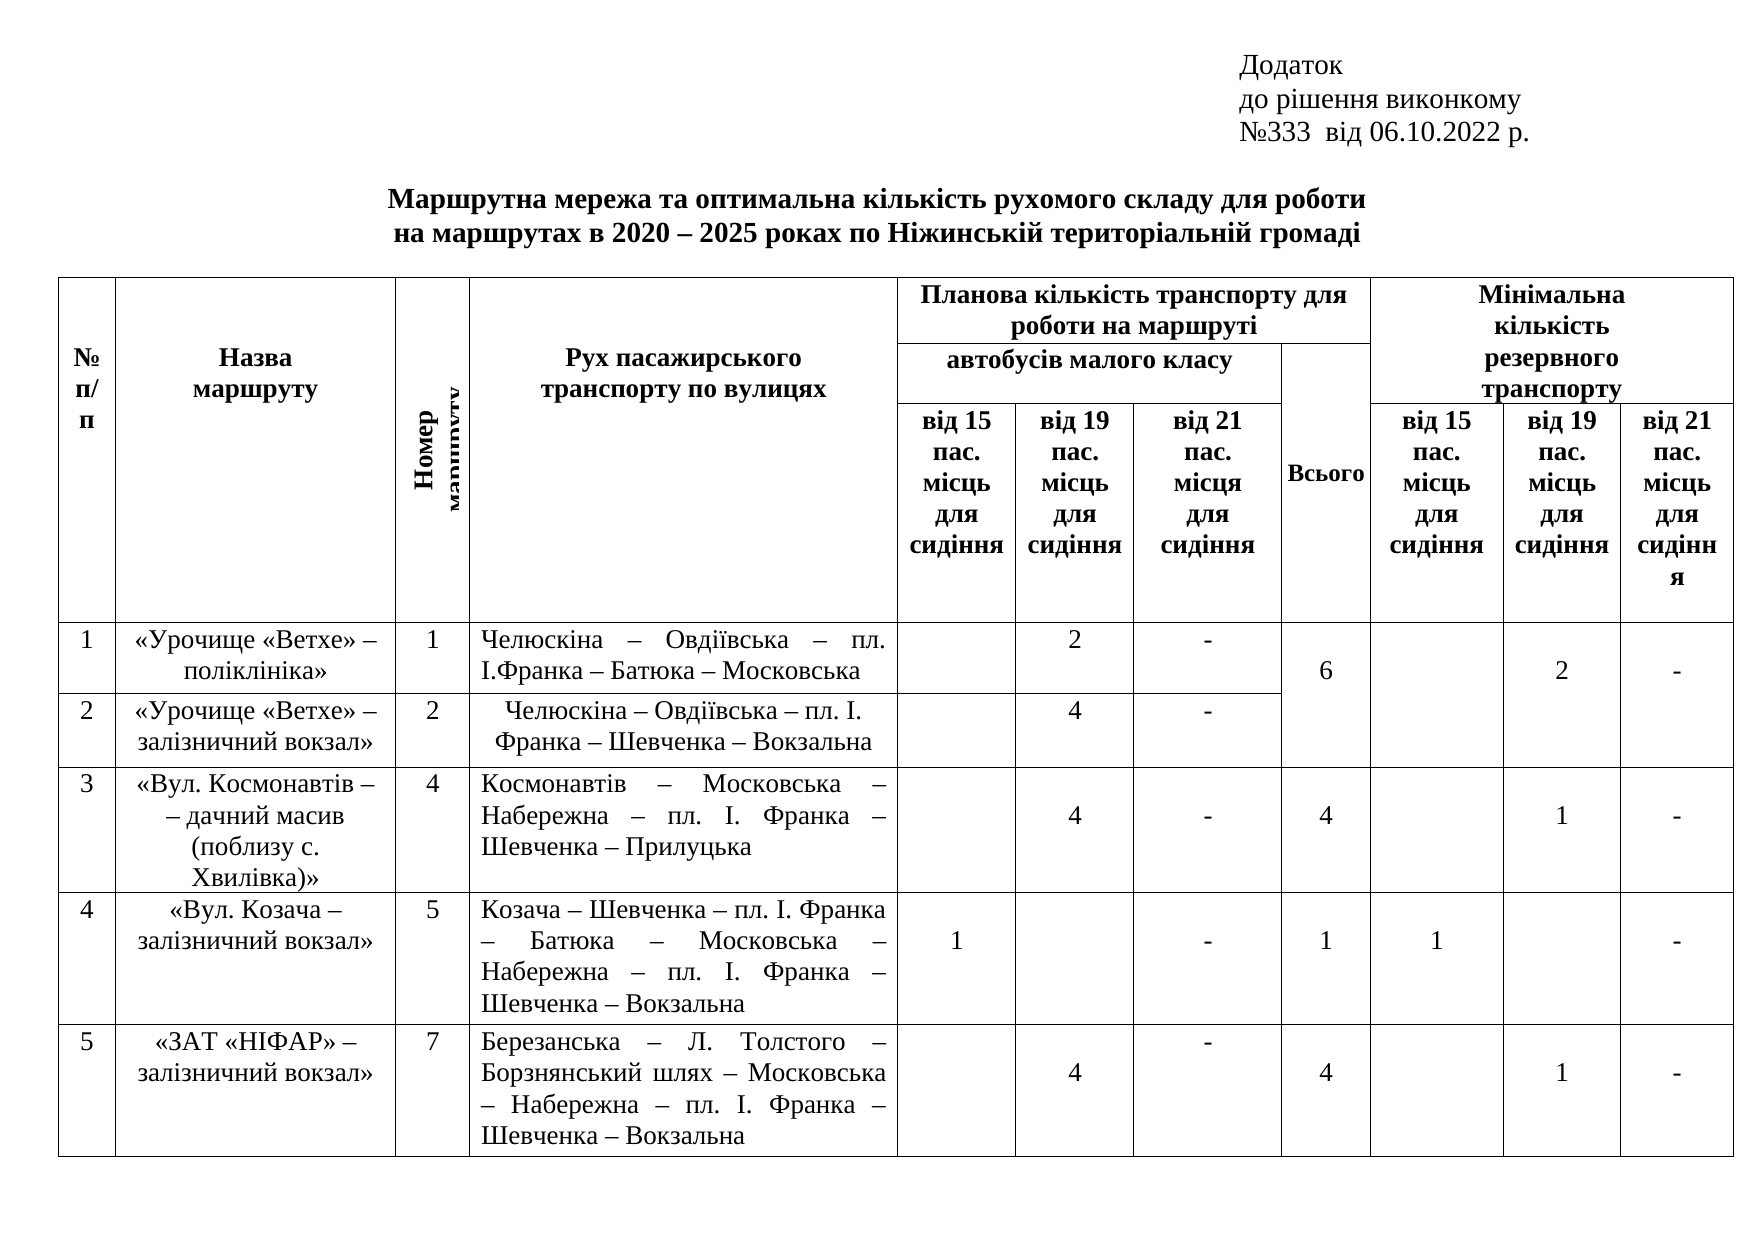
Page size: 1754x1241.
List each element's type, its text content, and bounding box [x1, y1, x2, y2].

table_cell «Вул. Козача – залізничний вокзал» [116, 893, 395, 1024]
table_cell «Урочище «Ветхе» – залізничний вокзал» [116, 694, 395, 767]
table_cell від 21 пас. місця для сидіння [1134, 404, 1281, 622]
table_cell 1 [396, 623, 469, 693]
table_cell - [1621, 1025, 1733, 1156]
table_cell від 15 пас. місць для сидіння [1371, 404, 1503, 622]
table_cell від 21 пас. місць для сидіння [1621, 404, 1733, 622]
table_cell 2 [396, 694, 469, 767]
table_cell [1016, 893, 1133, 1024]
table_cell [1504, 893, 1620, 1024]
table_cell 4 [59, 893, 115, 1024]
table_cell Челюскіна – Овдіївська – пл. І.Франка – Батюка – Московська [470, 623, 897, 693]
table_cell 1 [1504, 1025, 1620, 1156]
table_cell Козача – Шевченка – пл. І. Франка – Батюка – Московська – Набережна – пл. І. Франка – Шевченка – Вокзальна [470, 893, 897, 1024]
table_cell [1371, 768, 1503, 892]
table_cell автобусів малого класу [898, 344, 1281, 403]
table_header № п/п [59, 278, 115, 622]
table_cell [898, 694, 1015, 767]
text до рішення виконкому [59, 81, 1695, 114]
table_cell 4 [396, 768, 469, 892]
table_cell Челюскіна – Овдіївська – пл. І. Франка – Шевченка – Вокзальна [470, 694, 897, 767]
table_cell 5 [59, 1025, 115, 1156]
table_cell - [1134, 768, 1281, 892]
table_cell від 15 пас. місць для сидіння [898, 404, 1015, 622]
table_cell 1 [1371, 893, 1503, 1024]
table_cell 2 [59, 694, 115, 767]
table_header Рух пасажирського транспорту по вулицях [470, 278, 897, 622]
text на маршрутах в 2020 – 2025 роках по Ніжинській територіальній громаді [59, 215, 1695, 248]
table_cell - [1134, 694, 1281, 767]
table_cell - [1621, 893, 1733, 1024]
table_header Планова кількість транспорту для роботи на маршруті [898, 278, 1370, 342]
table_cell 1 [59, 623, 115, 693]
table_cell 4 [1282, 768, 1370, 892]
table_cell - [1134, 1025, 1281, 1156]
table_cell 4 [1016, 768, 1133, 892]
table_cell 5 [396, 893, 469, 1024]
table_cell від 19 пас. місць для сидіння [1016, 404, 1133, 622]
table_cell [898, 1025, 1015, 1156]
table_cell 2 [1504, 623, 1620, 767]
text Маршрутна мережа та оптимальна кількість рухомого складу для роботи [59, 181, 1695, 215]
table_cell від 19 пас. місць для сидіння [1504, 404, 1620, 622]
table_cell 4 [1282, 1025, 1370, 1156]
table_cell 4 [1016, 694, 1133, 767]
table_cell - [1621, 768, 1733, 892]
text №333 від 06.10.2022 р. [59, 114, 1695, 148]
table_cell Всього [1282, 344, 1370, 622]
table_cell [1371, 623, 1503, 767]
table_header Номер маршруту [396, 278, 469, 622]
table_cell 6 [1282, 623, 1370, 767]
table_header Назва маршруту [116, 278, 395, 622]
table_cell 1 [1504, 768, 1620, 892]
table_cell «Вул. Космонавтів – – дачний масив (поблизу с. Хвилівка)» [116, 768, 395, 892]
table_cell «Урочище «Ветхе» – поліклініка» [116, 623, 395, 693]
table_cell 1 [898, 893, 1015, 1024]
table_cell 1 [1282, 893, 1370, 1024]
table_cell Космонавтів – Московська – Набережна – пл. І. Франка – Шевченка – Прилуцька [470, 768, 897, 892]
table_cell 3 [59, 768, 115, 892]
table_cell «ЗАТ «НІФАР» – залізничний вокзал» [116, 1025, 395, 1156]
table_cell [898, 768, 1015, 892]
table_cell - [1134, 893, 1281, 1024]
text Додаток [1165, 47, 1695, 81]
table_cell 2 [1016, 623, 1133, 693]
table_cell 4 [1016, 1025, 1133, 1156]
table_cell Березанська – Л. Толстого – Борзнянський шлях – Московська – Набережна – пл. І. Франка – Шевченка – Вокзальна [470, 1025, 897, 1156]
table_header Мінімальна кількість резервного транспорту [1371, 278, 1733, 403]
table_cell - [1621, 623, 1733, 767]
table_cell [1371, 1025, 1503, 1156]
table_cell - [1134, 623, 1281, 693]
table_cell [898, 623, 1015, 693]
table_cell 7 [396, 1025, 469, 1156]
